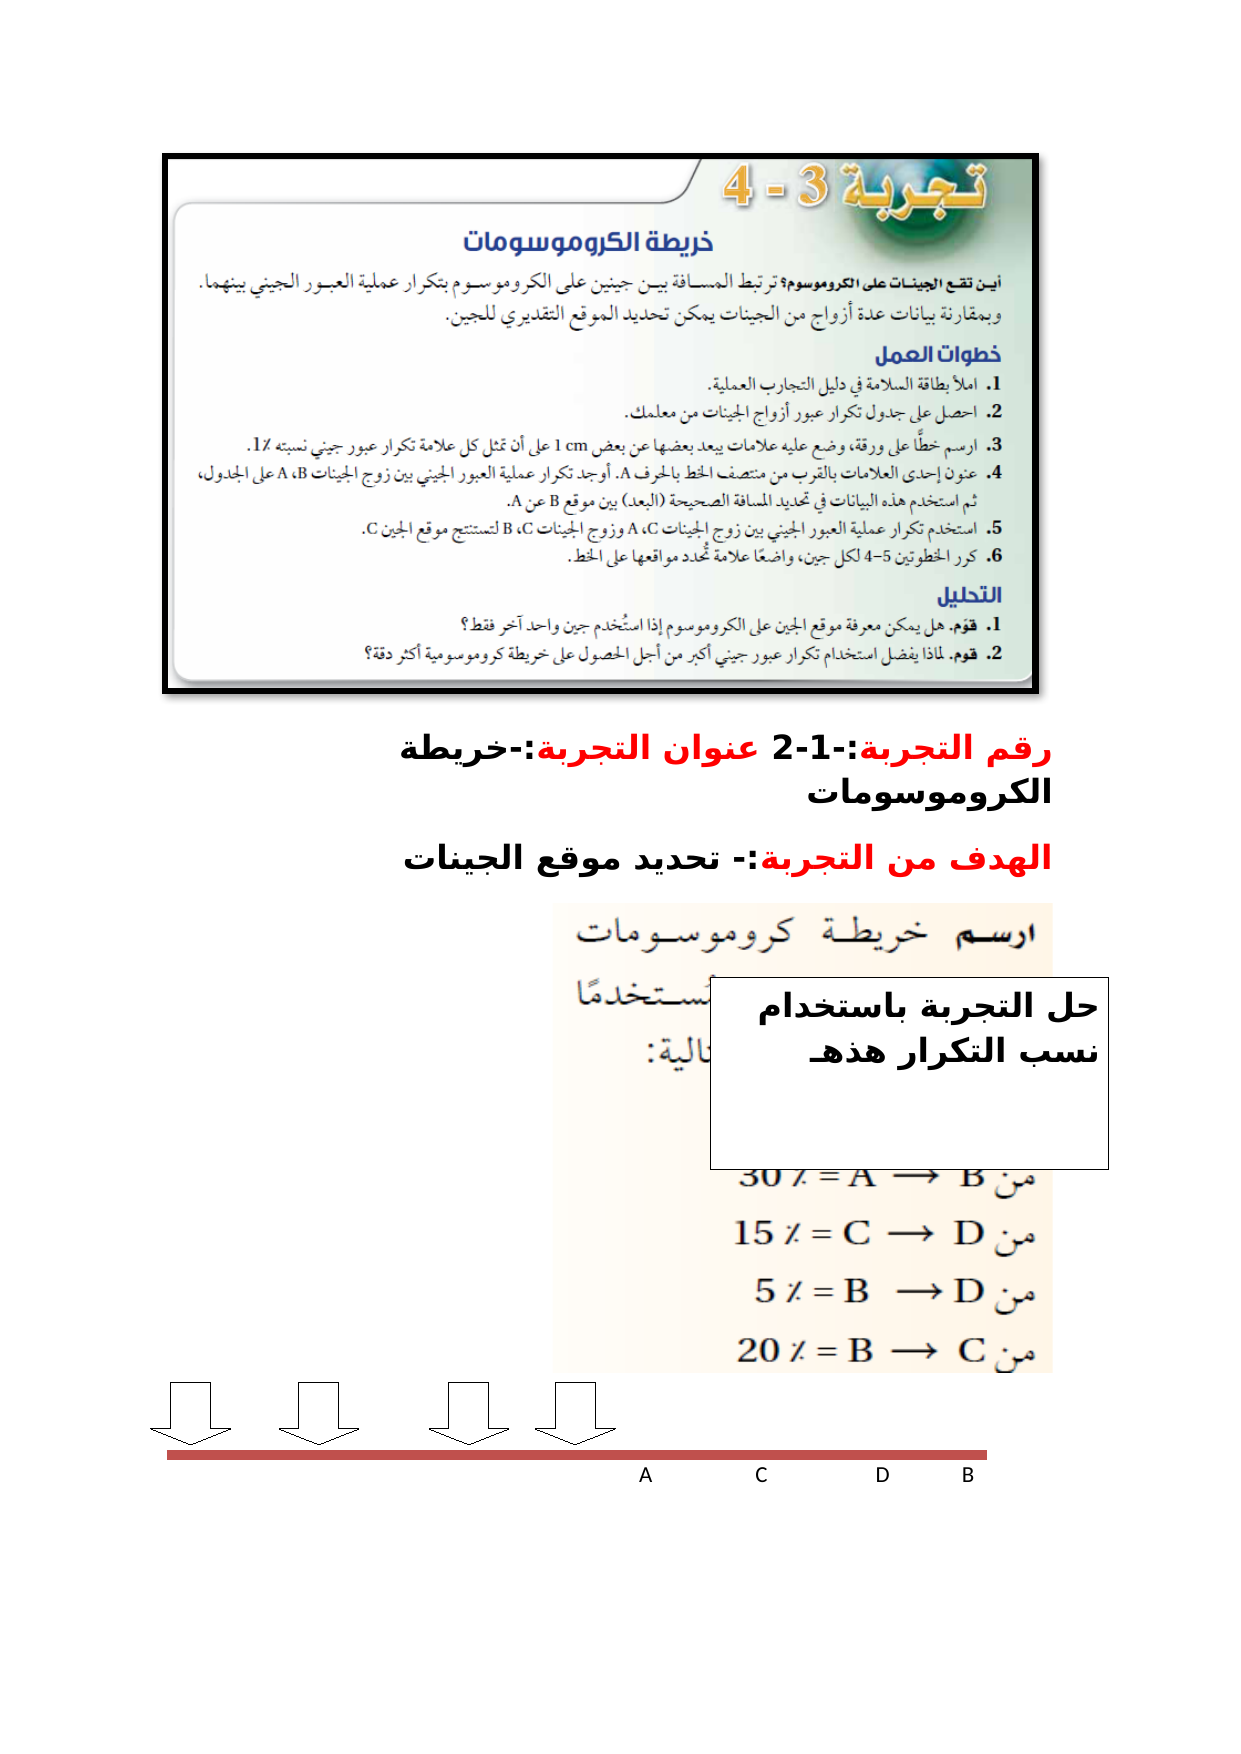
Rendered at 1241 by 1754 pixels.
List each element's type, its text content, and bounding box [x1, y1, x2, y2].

text رقم التجربة:-1-2 عنوان التجربة:-خريطة الكروموسومات [187, 728, 1053, 812]
picture [552, 903, 1053, 1373]
picture [168, 159, 1032, 688]
table_header A C D B [167, 1460, 987, 1512]
text الهدف من التجربة:- تحديد موقع الجينات [187, 838, 1053, 877]
